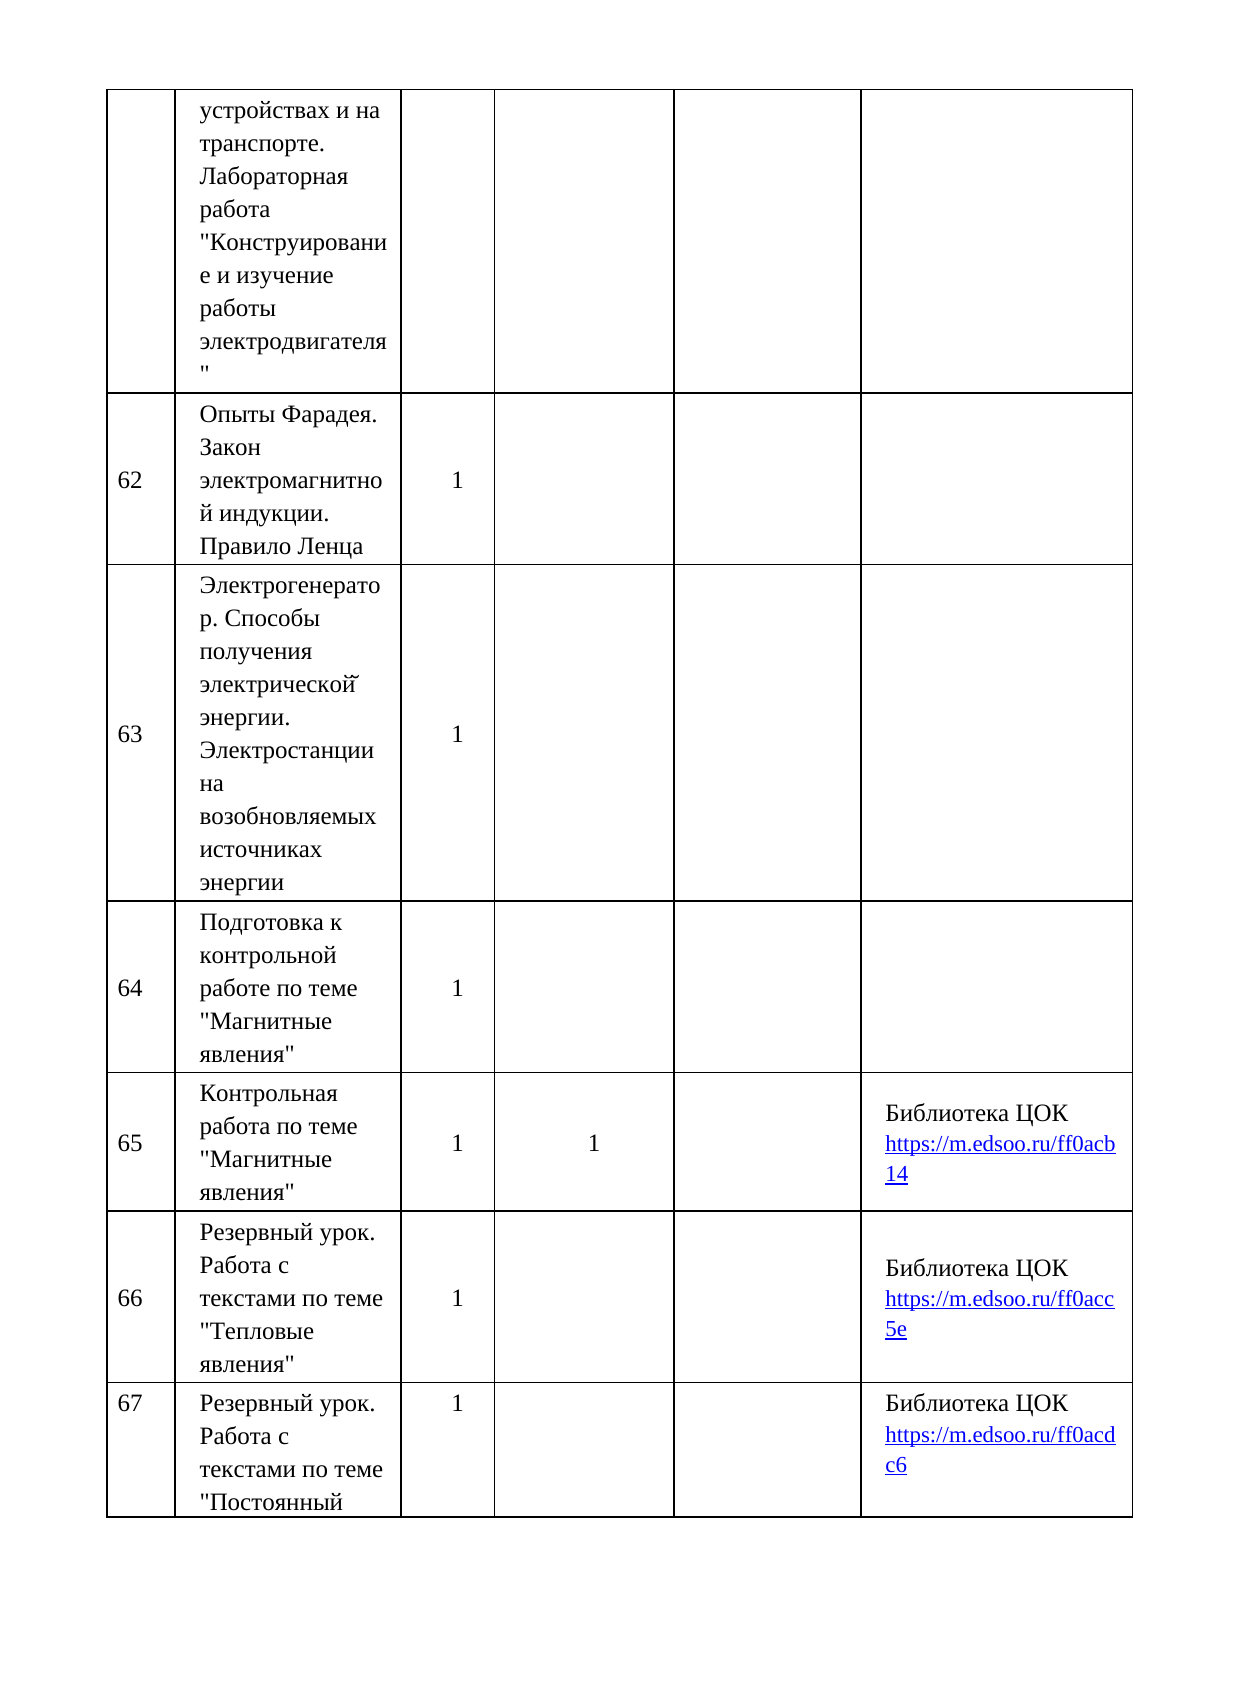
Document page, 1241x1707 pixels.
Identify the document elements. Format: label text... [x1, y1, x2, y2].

table_cell [675, 1212, 860, 1381]
table_cell 1 [402, 1073, 494, 1210]
table_cell Библиотека ЦОК https://m.edsoo.ru/ff0acc5e [862, 1212, 1132, 1381]
table_cell [862, 565, 1132, 900]
table_cell Библиотека ЦОК https://m.edsoo.ru/ff0acb14 [862, 1073, 1132, 1210]
table_cell 1 [675, 90, 860, 392]
table_cell [675, 565, 860, 900]
table_cell [675, 1383, 860, 1516]
table_cell 61 [108, 90, 174, 392]
table_cell [495, 90, 673, 392]
table_cell 1 [402, 1212, 494, 1381]
table_cell [495, 565, 673, 900]
table_cell Резервный урок. Работа с текстами по теме "Тепловые явления" [176, 1212, 400, 1381]
table_cell [495, 1383, 673, 1516]
table_cell 65 [108, 1073, 174, 1210]
table_cell 63 [108, 565, 174, 900]
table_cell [176, 90, 400, 392]
table_cell [675, 902, 860, 1072]
table_cell 1 [402, 565, 494, 900]
table_cell 1 [402, 394, 494, 563]
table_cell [862, 90, 1132, 392]
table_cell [176, 1383, 400, 1516]
table_cell [675, 394, 860, 563]
table_cell 1 [495, 1073, 673, 1210]
table_cell [495, 1212, 673, 1381]
table_cell 62 [108, 394, 174, 563]
table_cell Опыты Фарадея. Закон электромагнитной индукции. Правило Ленца [176, 394, 400, 563]
table_cell 1 [402, 90, 494, 392]
table_cell Контрольная работа по теме "Магнитные явления" [176, 1073, 400, 1210]
table_cell 66 [108, 1212, 174, 1381]
table_cell [862, 902, 1132, 1072]
table_cell [495, 902, 673, 1072]
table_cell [862, 1383, 1132, 1516]
table_cell 1 [402, 902, 494, 1072]
table_cell 1 [402, 1383, 494, 1516]
table_cell Электрогенератор. Способы получения электрической̆ энергии. Электростанции на возобновляемых источниках энергии [176, 565, 400, 900]
table_cell 64 [108, 902, 174, 1072]
table_cell [495, 394, 673, 563]
table_cell [675, 1073, 860, 1210]
table_cell [862, 394, 1132, 563]
table_cell 67 [108, 1383, 174, 1516]
table_cell Подготовка к контрольной работе по теме "Магнитные явления" [176, 902, 400, 1072]
